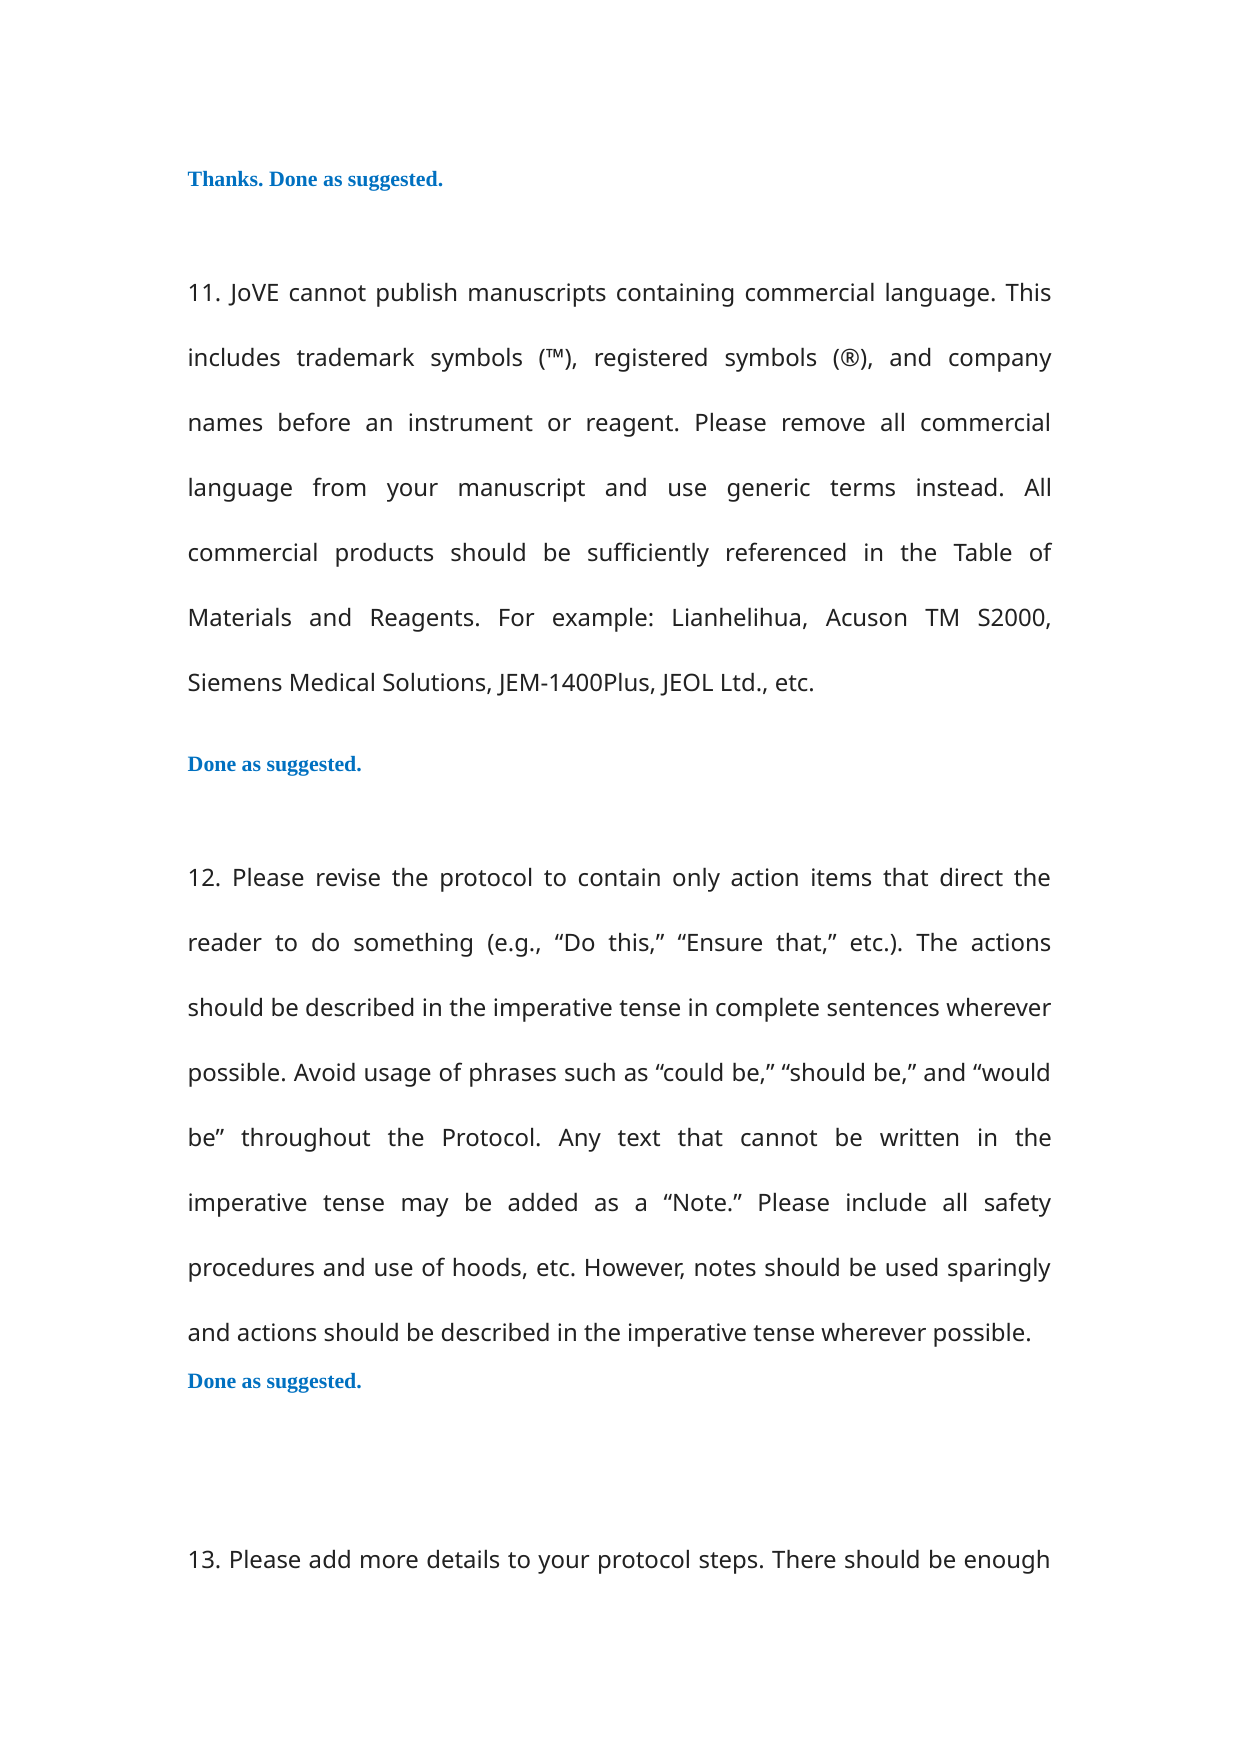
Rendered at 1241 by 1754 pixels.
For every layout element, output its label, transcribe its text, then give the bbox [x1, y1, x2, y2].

text Done as suggested. [187, 747, 1053, 779]
text 11. JoVE cannot publish manuscripts containing commercial language. This includes trademark symbols (™), registered symbols (®), and company names before an instrument or reagent. Please remove all commercial language from your manuscript and use generic terms instead. All commercial products should be sufficiently referenced in the Table of Materials and Reagents. For example: Lianhelihua, Acuson TM S2000, Siemens Medical Solutions, JEM-1400Plus, JEOL Ltd., etc. [187, 194, 1053, 714]
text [187, 1462, 1053, 1592]
text 12. Please revise the protocol to contain only action items that direct the reader to do something (e.g., “Do this,” “Ensure that,” etc.). The actions should be described in the imperative tense in complete sentences wherever possible. Avoid usage of phrases such as “could be,” “should be,” and “would be” throughout the Protocol. Any text that cannot be written in the imperative tense may be added as a “Note.” Please include all safety procedures and use of hoods, etc. However, notes should be used sparingly and actions should be described in the imperative tense wherever possible. [187, 779, 1053, 1364]
text Thanks. Done as suggested. [187, 162, 1053, 194]
text Done as suggested. [187, 1364, 1053, 1397]
